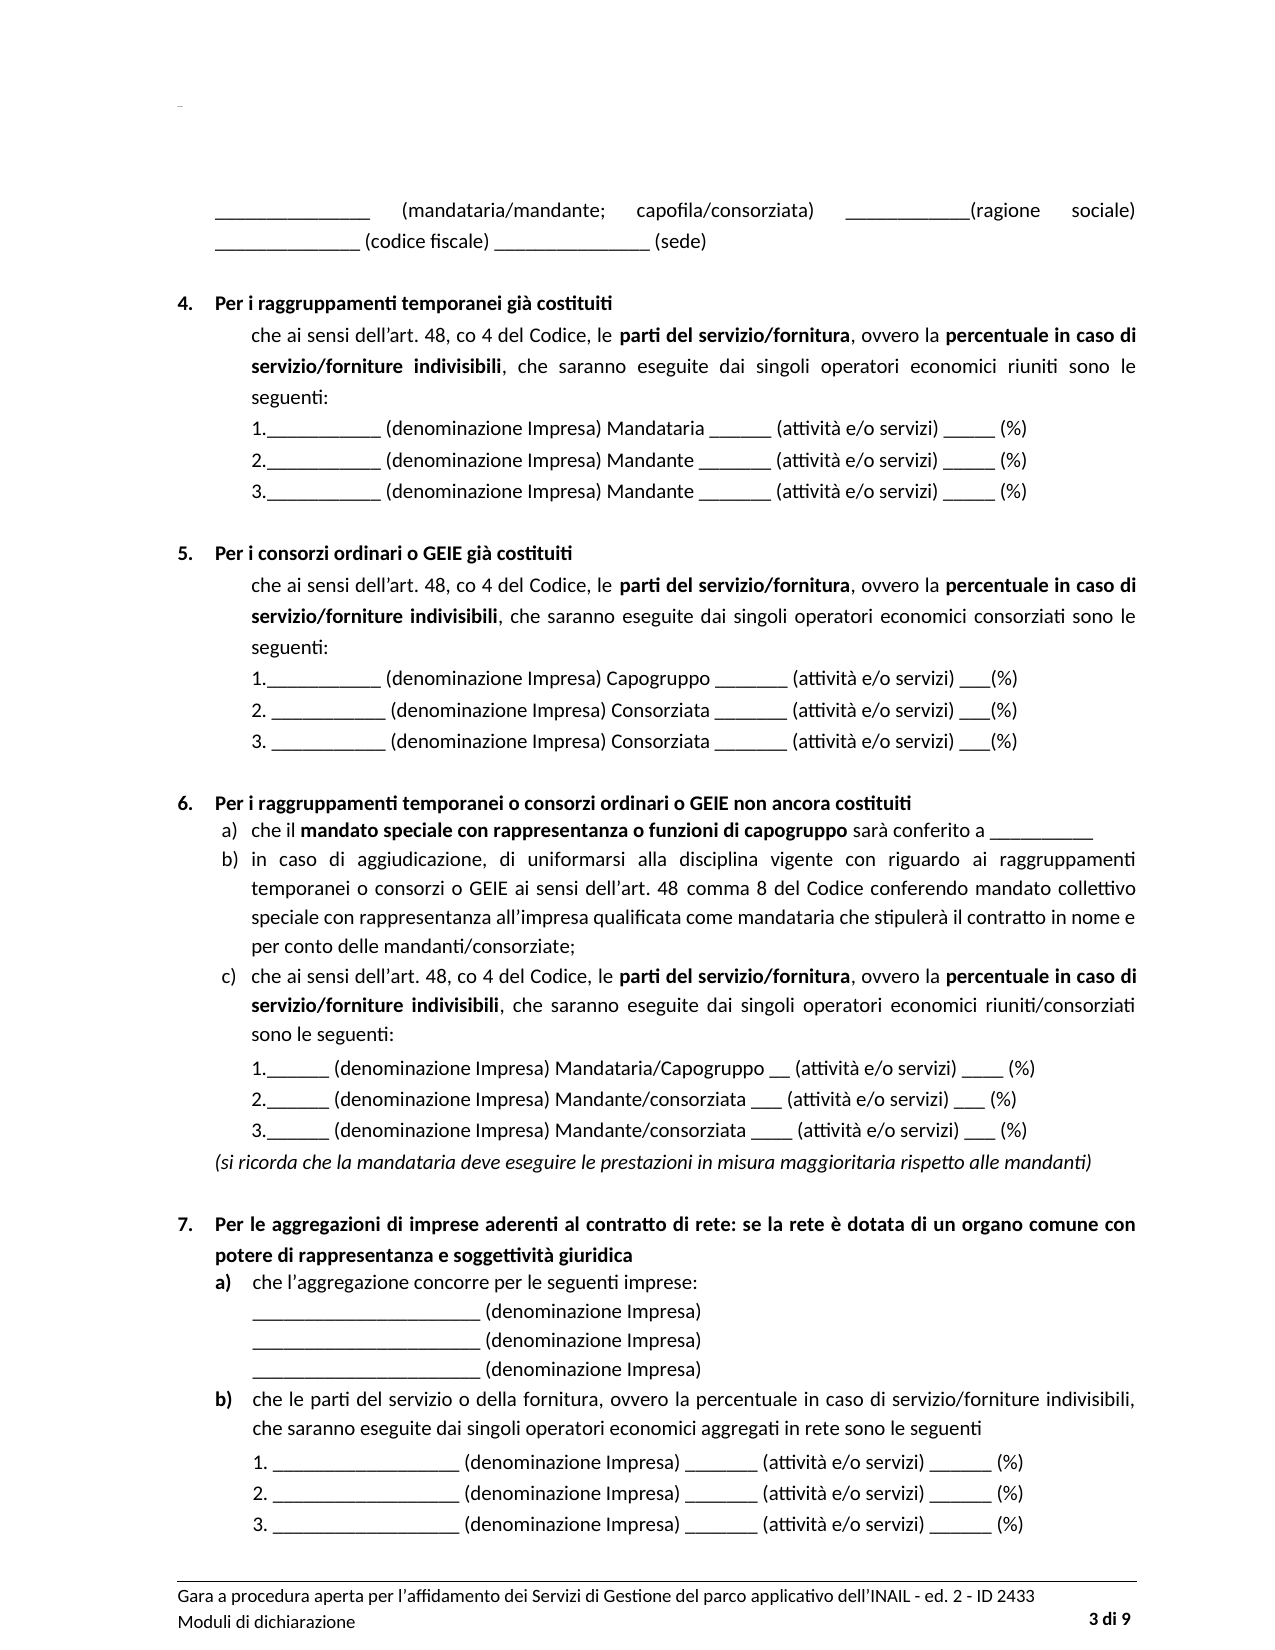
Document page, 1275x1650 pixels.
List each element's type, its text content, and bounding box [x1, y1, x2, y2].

list 2. ___________ (denominazione Impresa) Consorziata _______ (attività e/o servizi) ___(%) [251, 692, 1137, 723]
list 3. ___________ (denominazione Impresa) Consorziata _______ (attività e/o servizi) ___(%) [251, 723, 1137, 754]
text che ai sensi dell’art. 48, co 4 del Codice, le parti del servizio/fornitura, ovvero la percentuale in caso di servizio/forniture indivisibili, che saranno eseguite dai singoli operatori economici riuniti sono le seguenti: [251, 317, 1137, 411]
text 1. __________________ (denominazione Impresa) _______ (attività e/o servizi) ______ (%) [252, 1444, 1137, 1475]
list che ai sensi dell’art. 48, co 4 del Codice, le parti del servizio/fornitura, ovvero la percentuale in caso di servizio/forniture indivisibili, che saranno eseguite dai singoli operatori economici riuniti/consorziati sono le seguenti: [221, 963, 1137, 1047]
list che l’aggregazione concorre per le seguenti imprese: [215, 1269, 1137, 1294]
text 1.______ (denominazione Impresa) Mandataria/Capogruppo __ (attività e/o servizi) ____ (%) [251, 1050, 1137, 1082]
text ______________________ (denominazione Impresa) [252, 1357, 1137, 1382]
text 3.______ (denominazione Impresa) Mandante/consorziata ____ (attività e/o servizi) ___ (%) [251, 1113, 1137, 1144]
text 3. __________________ (denominazione Impresa) _______ (attività e/o servizi) ______ (%) [252, 1507, 1137, 1538]
list Per i raggruppamenti temporanei o consorzi ordinari o GEIE non ancora costituiti [177, 786, 1137, 817]
list 2.___________ (denominazione Impresa) Mandante _______ (attività e/o servizi) _____ (%) [251, 442, 1137, 473]
text ______________________ (denominazione Impresa) [252, 1327, 1137, 1353]
text (si ricorda che la mandataria deve eseguire le prestazioni in misura maggioritaria rispetto alle mandanti) [214, 1144, 1137, 1175]
list 1.___________ (denominazione Impresa) Capogruppo _______ (attività e/o servizi) ___(%) [251, 661, 1137, 692]
list Per i consorzi ordinari o GEIE già costituiti [177, 536, 1137, 567]
text _______________ (mandataria/mandante; capofila/consorziata) ____________(ragione sociale) ______________ (codice fiscale) _______________ (sede) [215, 192, 1137, 254]
list 1.___________ (denominazione Impresa) Mandataria ______ (attività e/o servizi) _____ (%) [251, 411, 1137, 442]
list Per i raggruppamenti temporanei già costituiti [177, 286, 1137, 317]
text 2.______ (denominazione Impresa) Mandante/consorziata ___ (attività e/o servizi) ___ (%) [251, 1082, 1137, 1113]
text che ai sensi dell’art. 48, co 4 del Codice, le parti del servizio/fornitura, ovvero la percentuale in caso di servizio/forniture indivisibili, che saranno eseguite dai singoli operatori economici consorziati sono le seguenti: [251, 567, 1137, 661]
list Per le aggregazioni di imprese aderenti al contratto di rete: se la rete è dotata di un organo comune con potere di rappresentanza e soggettività giuridica [177, 1207, 1137, 1269]
list 3.___________ (denominazione Impresa) Mandante _______ (attività e/o servizi) _____ (%) [251, 473, 1137, 504]
list in caso di aggiudicazione, di uniformarsi alla disciplina vigente con riguardo ai raggruppamenti temporanei o consorzi o GEIE ai sensi dell’art. 48 comma 8 del Codice conferendo mandato collettivo speciale con rappresentanza all’impresa qualificata come mandataria che stipulerà il contratto in nome e per conto delle mandanti/consorziate; [221, 846, 1137, 959]
text 2. __________________ (denominazione Impresa) _______ (attività e/o servizi) ______ (%) [252, 1475, 1137, 1507]
text ______________________ (denominazione Impresa) [252, 1298, 1137, 1324]
list che il mandato speciale con rappresentanza o funzioni di capogruppo sarà conferito a __________ [221, 817, 1137, 842]
